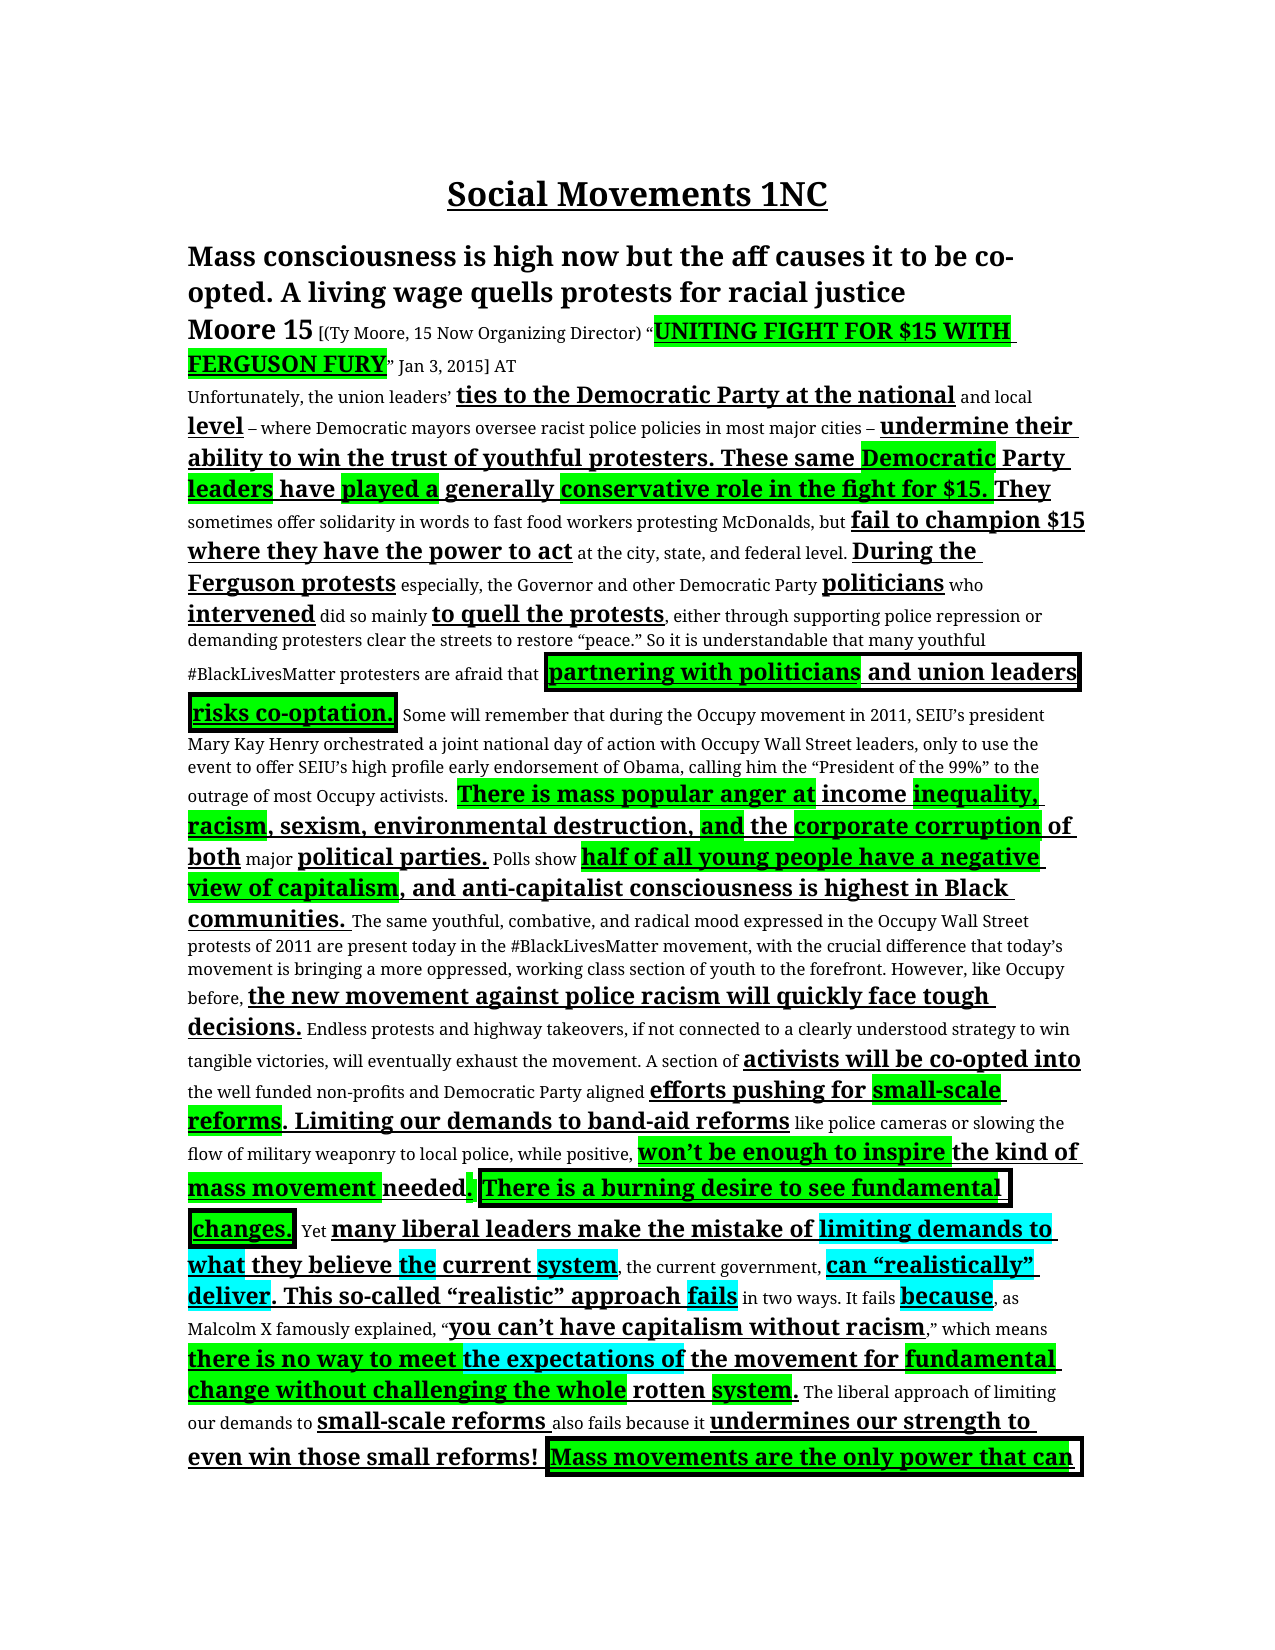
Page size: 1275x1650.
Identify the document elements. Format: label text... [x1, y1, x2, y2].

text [187, 379, 1087, 1477]
text Moore 15 [(Ty Moore, 15 Now Organizing Director) “UNITING FIGHT FOR $15 WITH FERGUSON FURY” Jan 3, 2015] AT [187, 311, 1087, 379]
subtitle Social Movements 1NC [187, 171, 1087, 216]
subtitle Mass consciousness is high now but the aff causes it to be co-opted. A living wage quells protests for racial justice [187, 237, 1087, 311]
